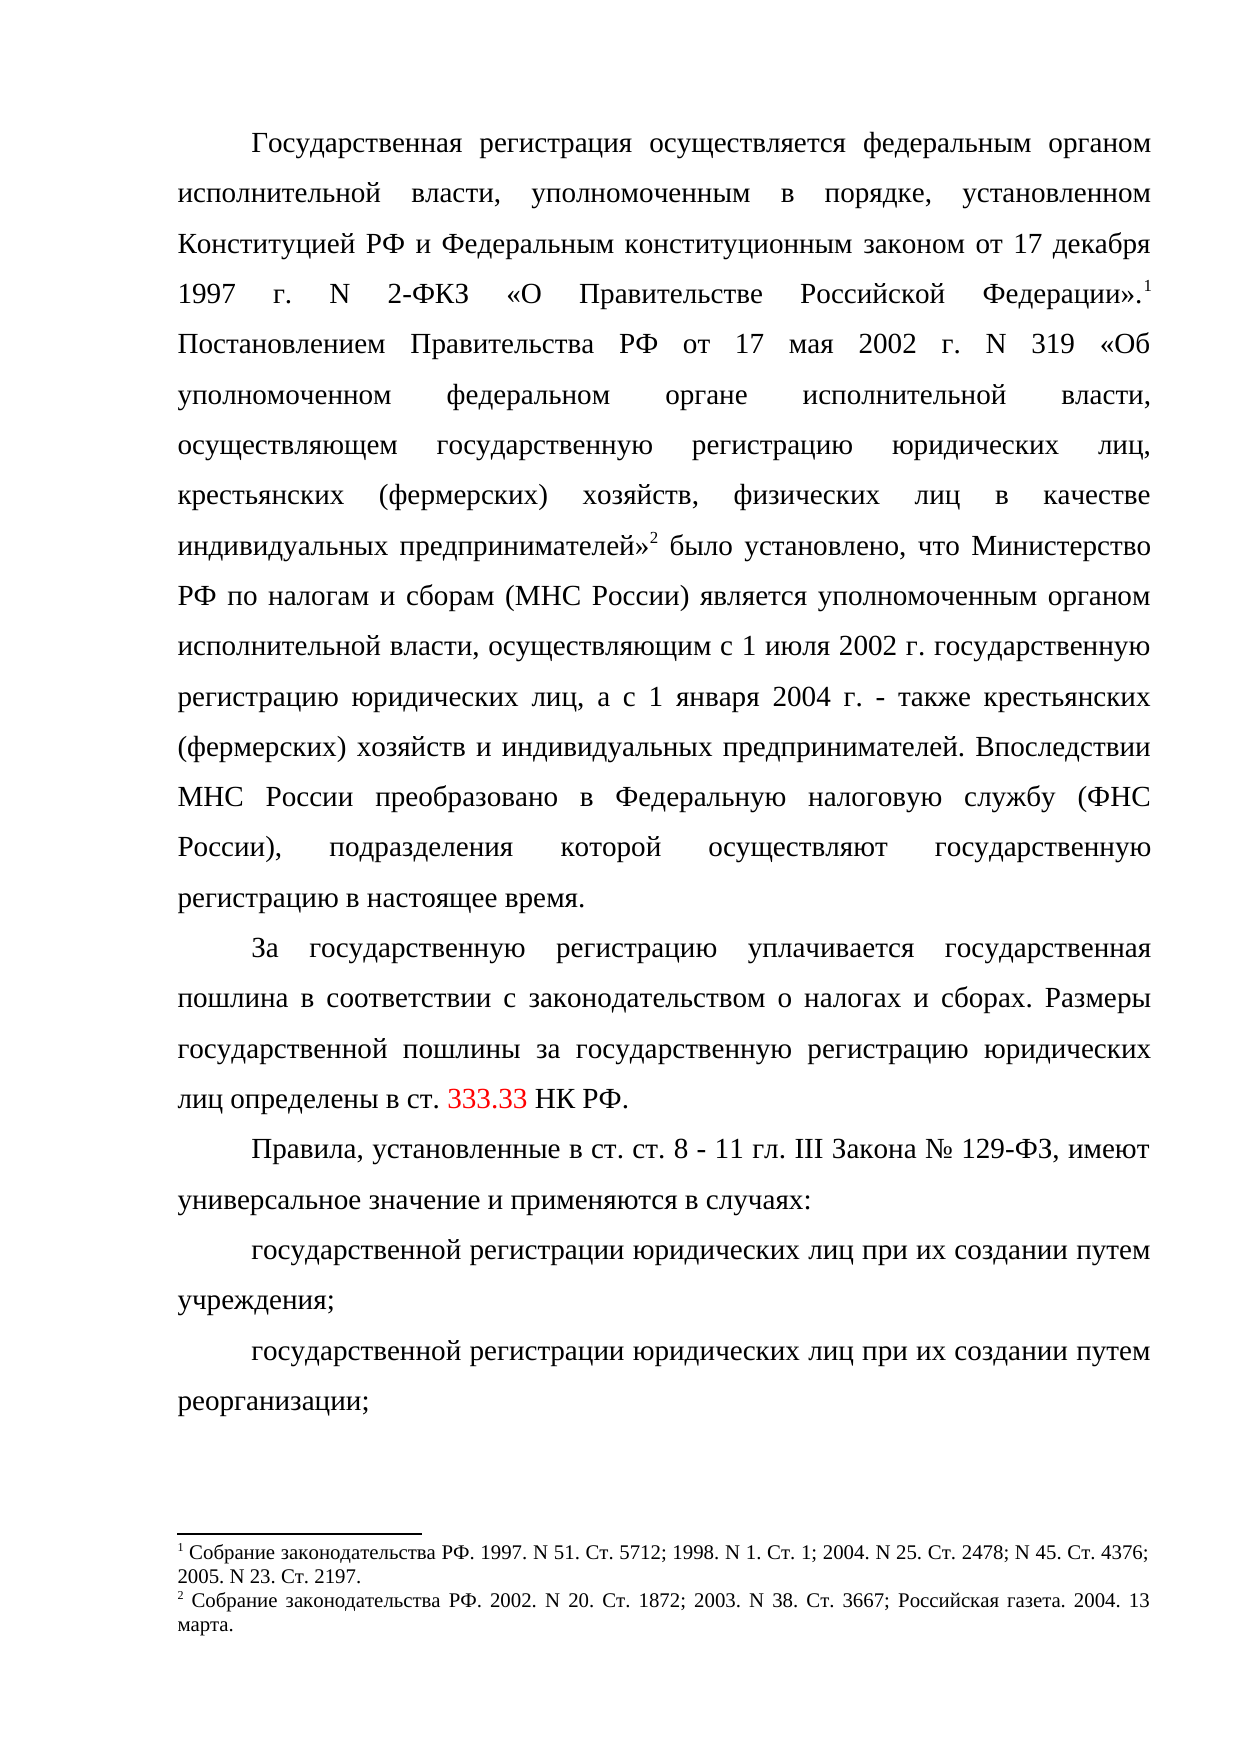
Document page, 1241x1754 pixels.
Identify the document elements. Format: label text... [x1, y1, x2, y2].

text За государственную регистрацию уплачивается государственная пошлина в соответствии с законодательством о налогах и сборах. Размеры государственной пошлины за государственную регистрацию юридических лиц определены в ст. 333.33 НК РФ. [177, 930, 1152, 1115]
text Государственная регистрация осуществляется федеральным органом исполнительной власти, уполномоченным в порядке, установленном Конституцией РФ и Федеральным конституционным законом от 17 декабря 1997 г. N 2-ФКЗ «О Правительстве Российской Федерации». Постановлением Правительства РФ от 17 мая 2002 г. N 319 «Об уполномоченном федеральном органе исполнительной власти, осуществляющем государственную регистрацию юридических лиц, крестьянских (фермерских) хозяйств, физических лиц в качестве индивидуальных предпринимателей» было установлено, что Министерство РФ по налогам и сборам (МНС России) является уполномоченным органом исполнительной власти, осуществляющим с 1 июля 2002 г. государственную регистрацию юридических лиц, а с 1 января 2004 г. - также крестьянских (фермерских) хозяйств и индивидуальных предпринимателей. Впоследствии МНС России преобразовано в Федеральную налоговую службу (ФНС России), подразделения которой осуществляют государственную регистрацию в настоящее время. [177, 125, 1152, 913]
text Правила, установленные в ст. ст. 8 - 11 гл. III Закона № 129-ФЗ, имеют универсальное значение и применяются в случаях: [177, 1131, 1152, 1215]
text государственной регистрации юридических лиц при их создании путем учреждения; [177, 1232, 1152, 1316]
text государственной регистрации юридических лиц при их создании путем реорганизации; [177, 1333, 1152, 1417]
